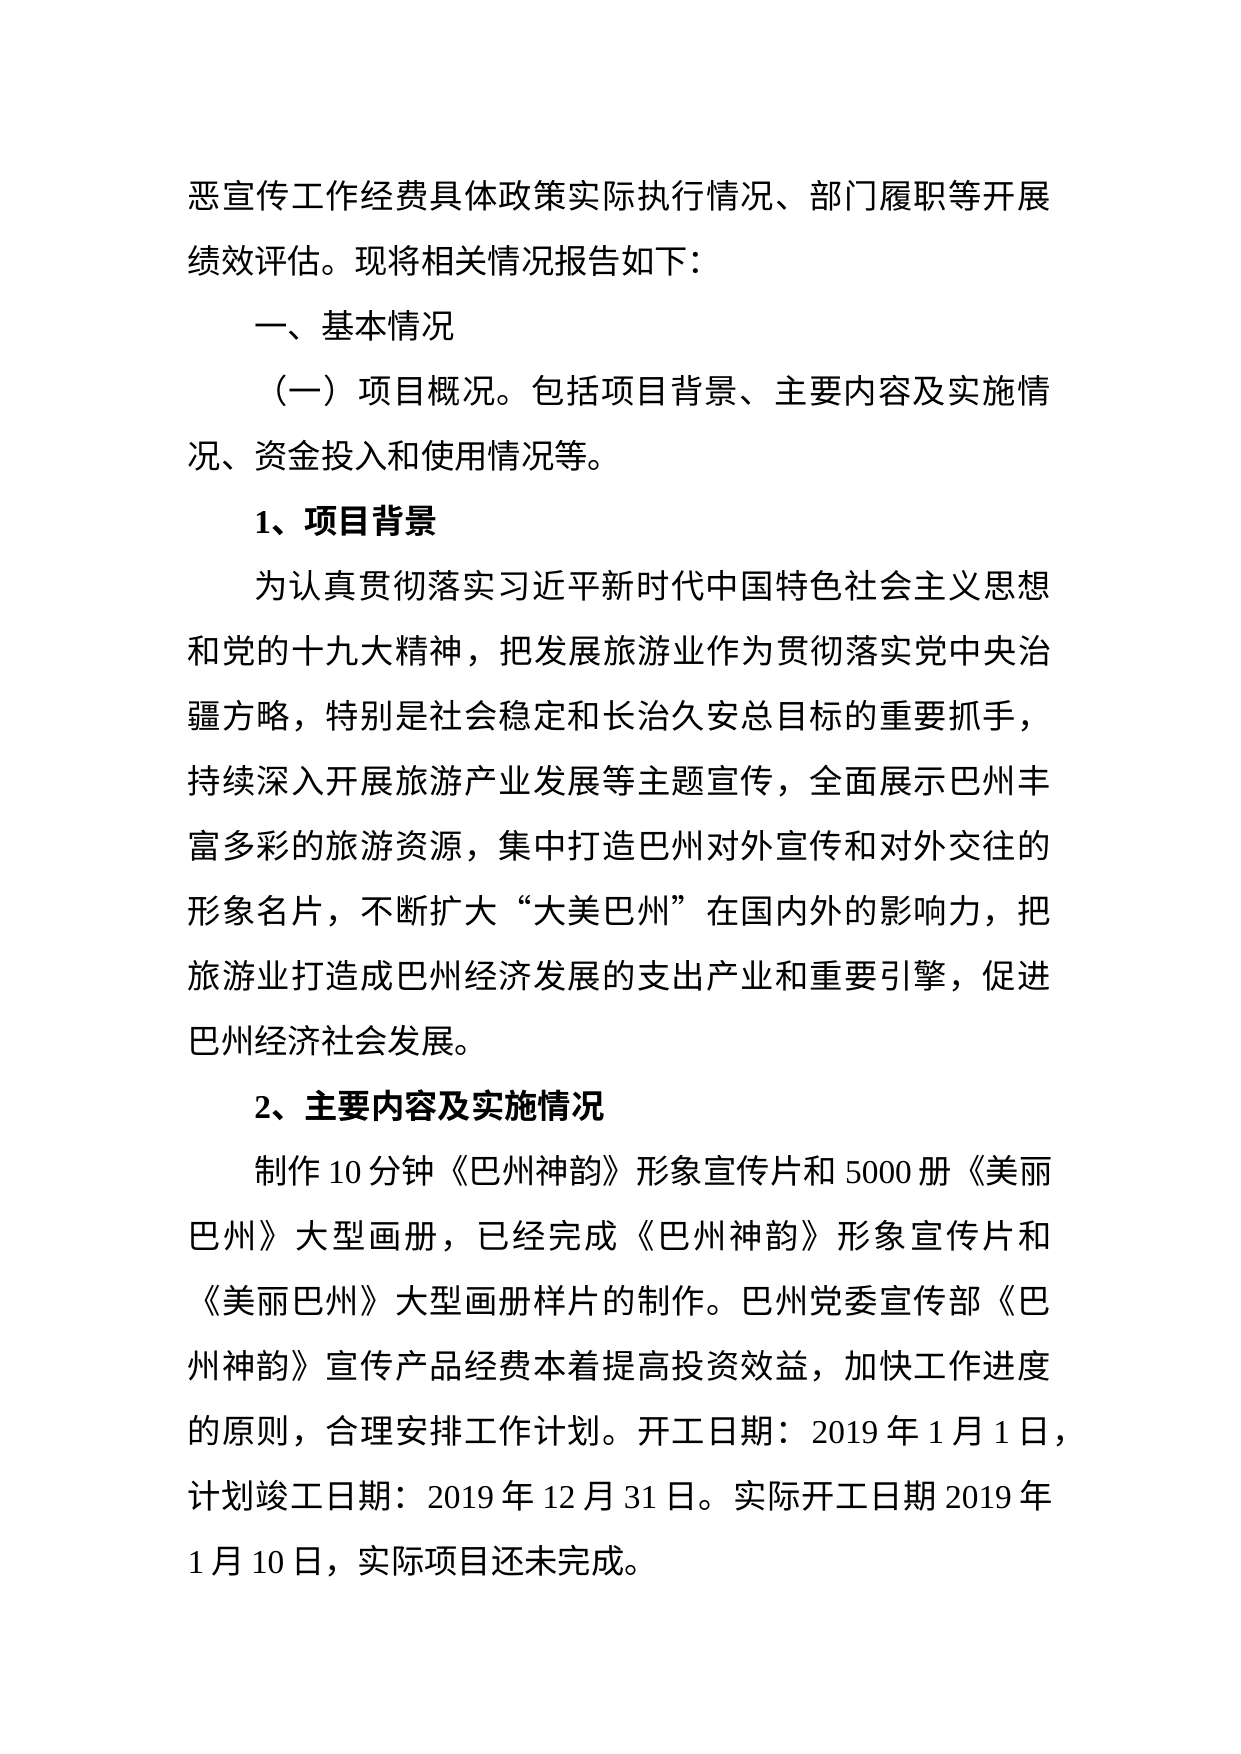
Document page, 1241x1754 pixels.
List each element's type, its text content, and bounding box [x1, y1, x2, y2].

text 为认真贯彻落实习近平新时代中国特色社会主义思想和党的十九大精神，把发展旅游业作为贯彻落实党中央治疆方略，特别是社会稳定和长治久安总目标的重要抓手，持续深入开展旅游产业发展等主题宣传，全面展示巴州丰富多彩的旅游资源，集中打造巴州对外宣传和对外交往的形象名片，不断扩大“大美巴州”在国内外的影响力，把旅游业打造成巴州经济发展的支出产业和重要引擎，促进巴州经济社会发展。 [187, 552, 1053, 1072]
text 制作10分钟《巴州神韵》形象宣传片和5000册《美丽巴州》大型画册，已经完成《巴州神韵》形象宣传片和《美丽巴州》大型画册样片的制作。巴州党委宣传部《巴州神韵》宣传产品经费本着提高投资效益，加快工作进度的原则，合理安排工作计划。开工日期：2019年1月1日，计划竣工日期：2019年12月31日。实际开工日期2019年1月10日，实际项目还未完成。 [187, 1137, 1053, 1592]
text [187, 162, 1053, 292]
text 1、项目背景 [187, 487, 1053, 552]
text 2、主要内容及实施情况 [187, 1072, 1053, 1137]
text 一、基本情况 [187, 292, 1053, 357]
text （一）项目概况。包括项目背景、主要内容及实施情况、资金投入和使用情况等。 [187, 357, 1053, 487]
